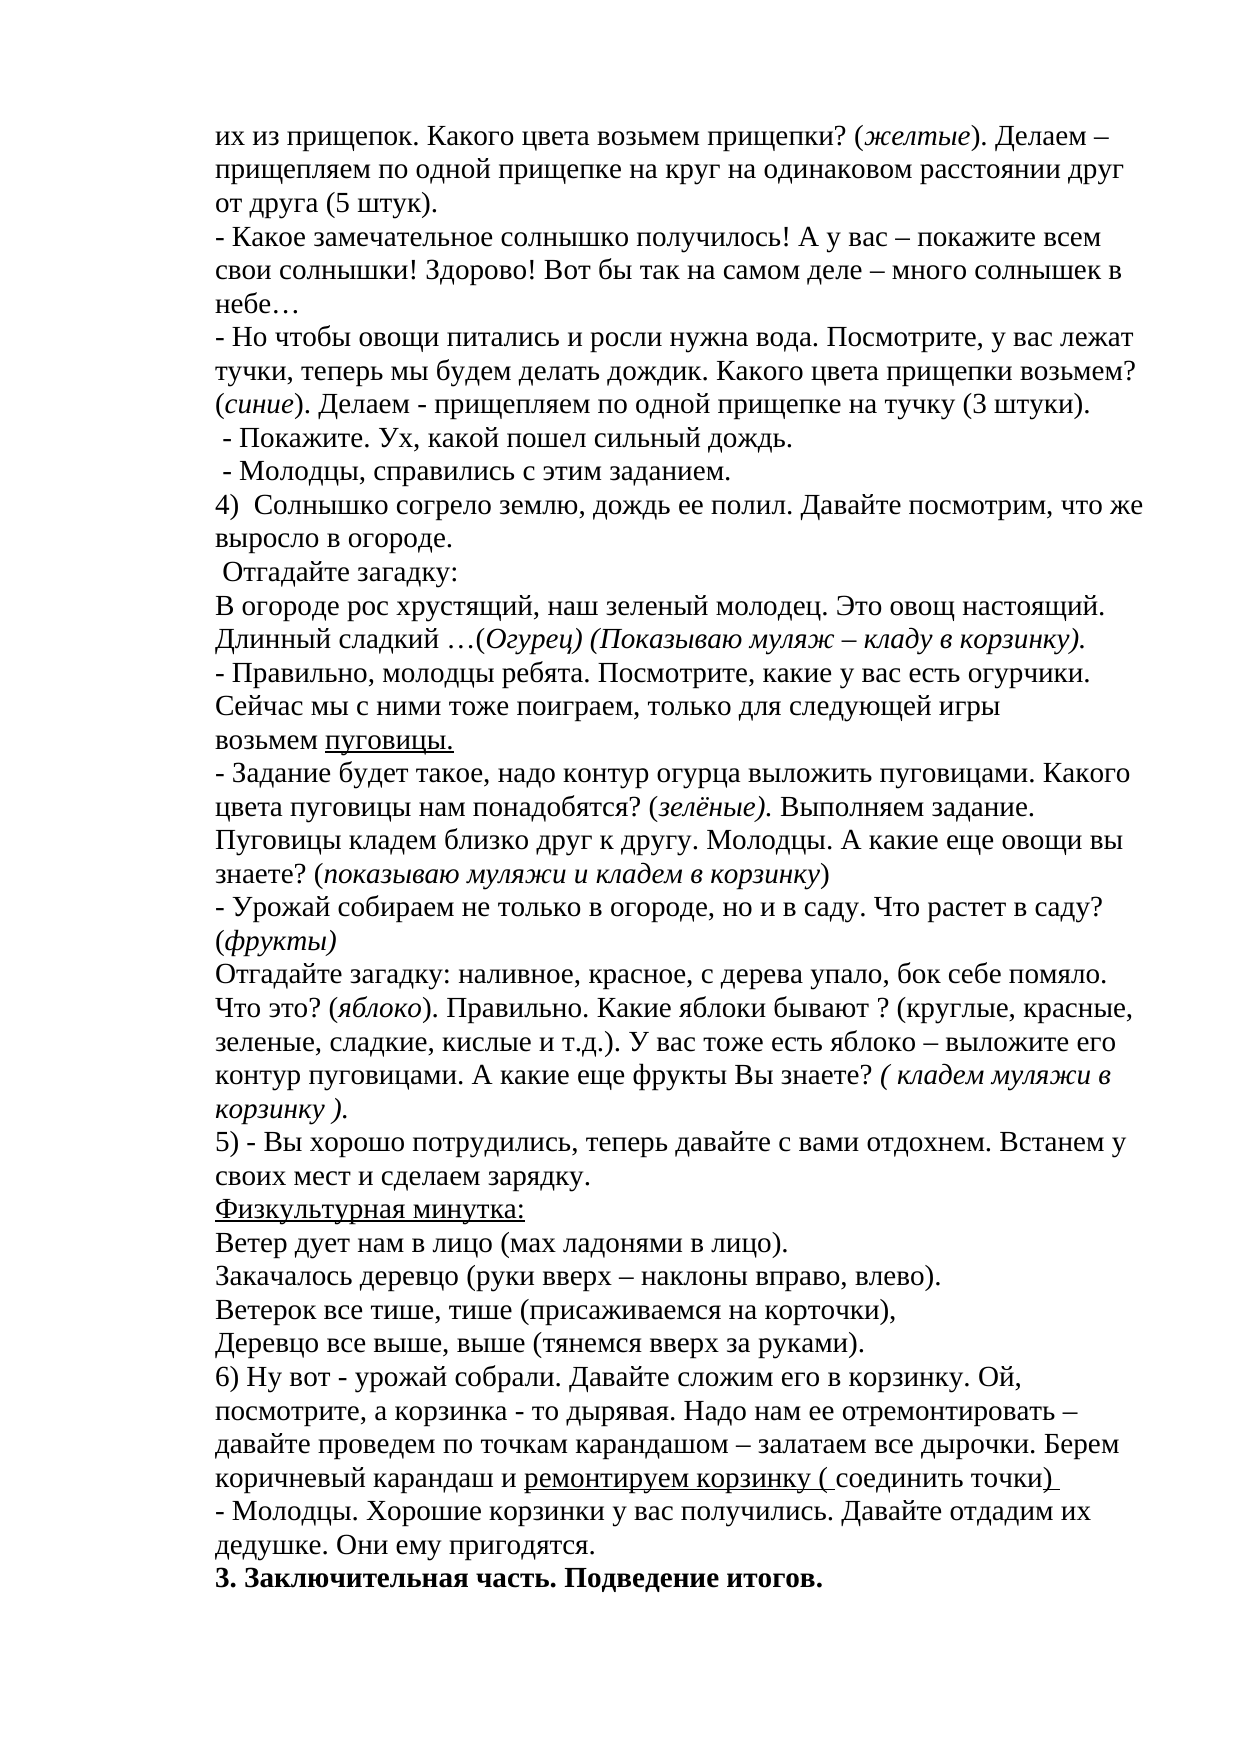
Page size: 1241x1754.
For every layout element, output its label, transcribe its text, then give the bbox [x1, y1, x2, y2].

text - Задание будет такое, надо контур огурца выложить пуговицами. Какого цвета пуговицы нам понадобятся? (зелёные). Выполняем задание. Пуговицы кладем близко друг к другу. Молодцы. А какие еще овощи вы знаете? (показываю муляжи и кладем в корзинку) [215, 755, 1152, 889]
text Физкультурная минутка: [215, 1191, 1152, 1225]
text 4) Солнышко согрело землю, дождь ее полил. Давайте посмотрим, что же выросло в огороде. [215, 487, 1152, 554]
text - Урожай собираем не только в огороде, но и в саду. Что растет в саду? (фрукты) [215, 889, 1152, 957]
text Ветерок все тише, тише (присаживаемся на корточки), [215, 1292, 1152, 1326]
text В огороде рос хрустящий, наш зеленый молодец. Это овощ настоящий. Длинный сладкий …(Огурец) (Показываю муляж – кладу в корзинку). [215, 588, 1152, 655]
text - Правильно, молодцы ребята. Посмотрите, какие у вас есть огурчики. Сейчас мы с ними тоже поиграем, только для следующей игры возьмем пуговицы. [215, 655, 1152, 755]
text - Какое замечательное солнышко получилось! А у вас – покажите всем свои солнышки! Здорово! Вот бы так на самом деле – много солнышек в небе… [215, 219, 1152, 319]
text 6) Ну вот - урожай собрали. Давайте сложим его в корзинку. Ой, посмотрите, а корзинка - то дырявая. Надо нам ее отремонтировать – давайте проведем по точкам карандашом – залатаем все дырочки. Берем коричневый карандаш и ремонтируем корзинку ( соединить точки) [215, 1359, 1152, 1493]
text - Молодцы, справились с этим заданием. [215, 453, 1152, 487]
text - Молодцы. Хорошие корзинки у вас получились. Давайте отдадим их дедушке. Они ему пригодятся. [215, 1493, 1152, 1560]
text Отгадайте загадку: [215, 554, 1152, 588]
text 3. Заключительная часть. Подведение итогов. [215, 1560, 1152, 1594]
text Закачалось деревцо (руки вверх – наклоны вправо, влево). [215, 1258, 1152, 1292]
text Деревцо все выше, выше (тянемся вверх за руками). [215, 1326, 1152, 1359]
text Ветер дует нам в лицо (мах ладонями в лицо). [215, 1225, 1152, 1258]
text 5) - Вы хорошо потрудились, теперь давайте с вами отдохнем. Встанем у своих мест и сделаем зарядку. [215, 1124, 1152, 1191]
text - Но чтобы овощи питались и росли нужна вода. Посмотрите, у вас лежат тучки, теперь мы будем делать дождик. Какого цвета прищепки возьмем? (синие). Делаем - прищепляем по одной прищепке на тучку (3 штуки). [215, 319, 1152, 420]
text - Покажите. Ух, какой пошел сильный дождь. [215, 420, 1152, 453]
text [215, 118, 1152, 219]
text Отгадайте загадку: наливное, красное, с дерева упало, бок себе помяло. Что это? (яблоко). Правильно. Какие яблоки бывают ? (круглые, красные, зеленые, сладкие, кислые и т.д.). У вас тоже есть яблоко – выложите его контур пуговицами. А какие еще фрукты Вы знаете? ( кладем муляжи в корзинку ). [215, 957, 1152, 1124]
